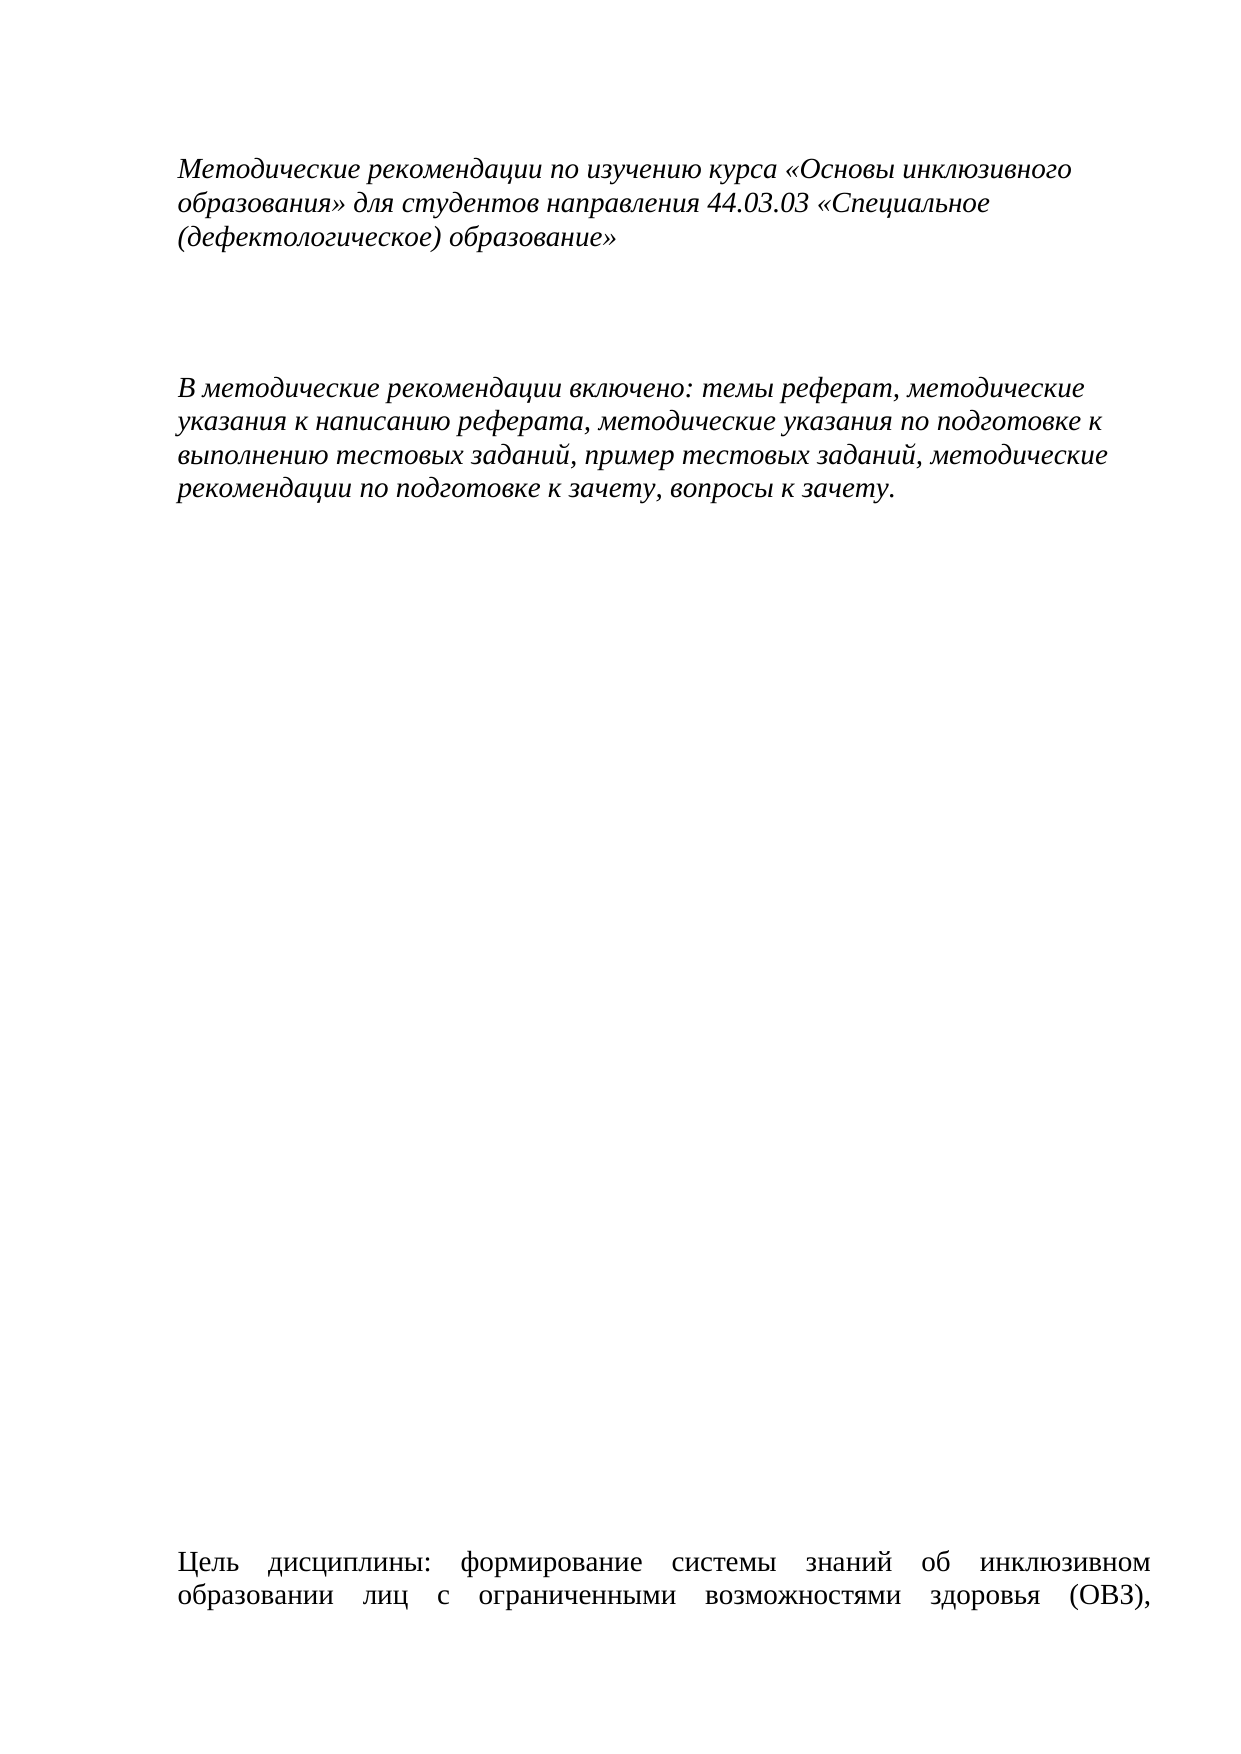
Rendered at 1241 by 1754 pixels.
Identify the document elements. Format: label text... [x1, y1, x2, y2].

text В методические рекомендации включено: темы реферат, методические указания к написанию реферата, методические указания по подготовке к выполнению тестовых заданий, пример тестовых заданий, методические рекомендации по подготовке к зачету, вопросы к зачету. [177, 370, 1152, 504]
text Методические рекомендации по изучению курса «Основы инклюзивного образования» для студентов направления 44.03.03 «Специальное (дефектологическое) образование» [177, 152, 1152, 252]
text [177, 1544, 1152, 1611]
